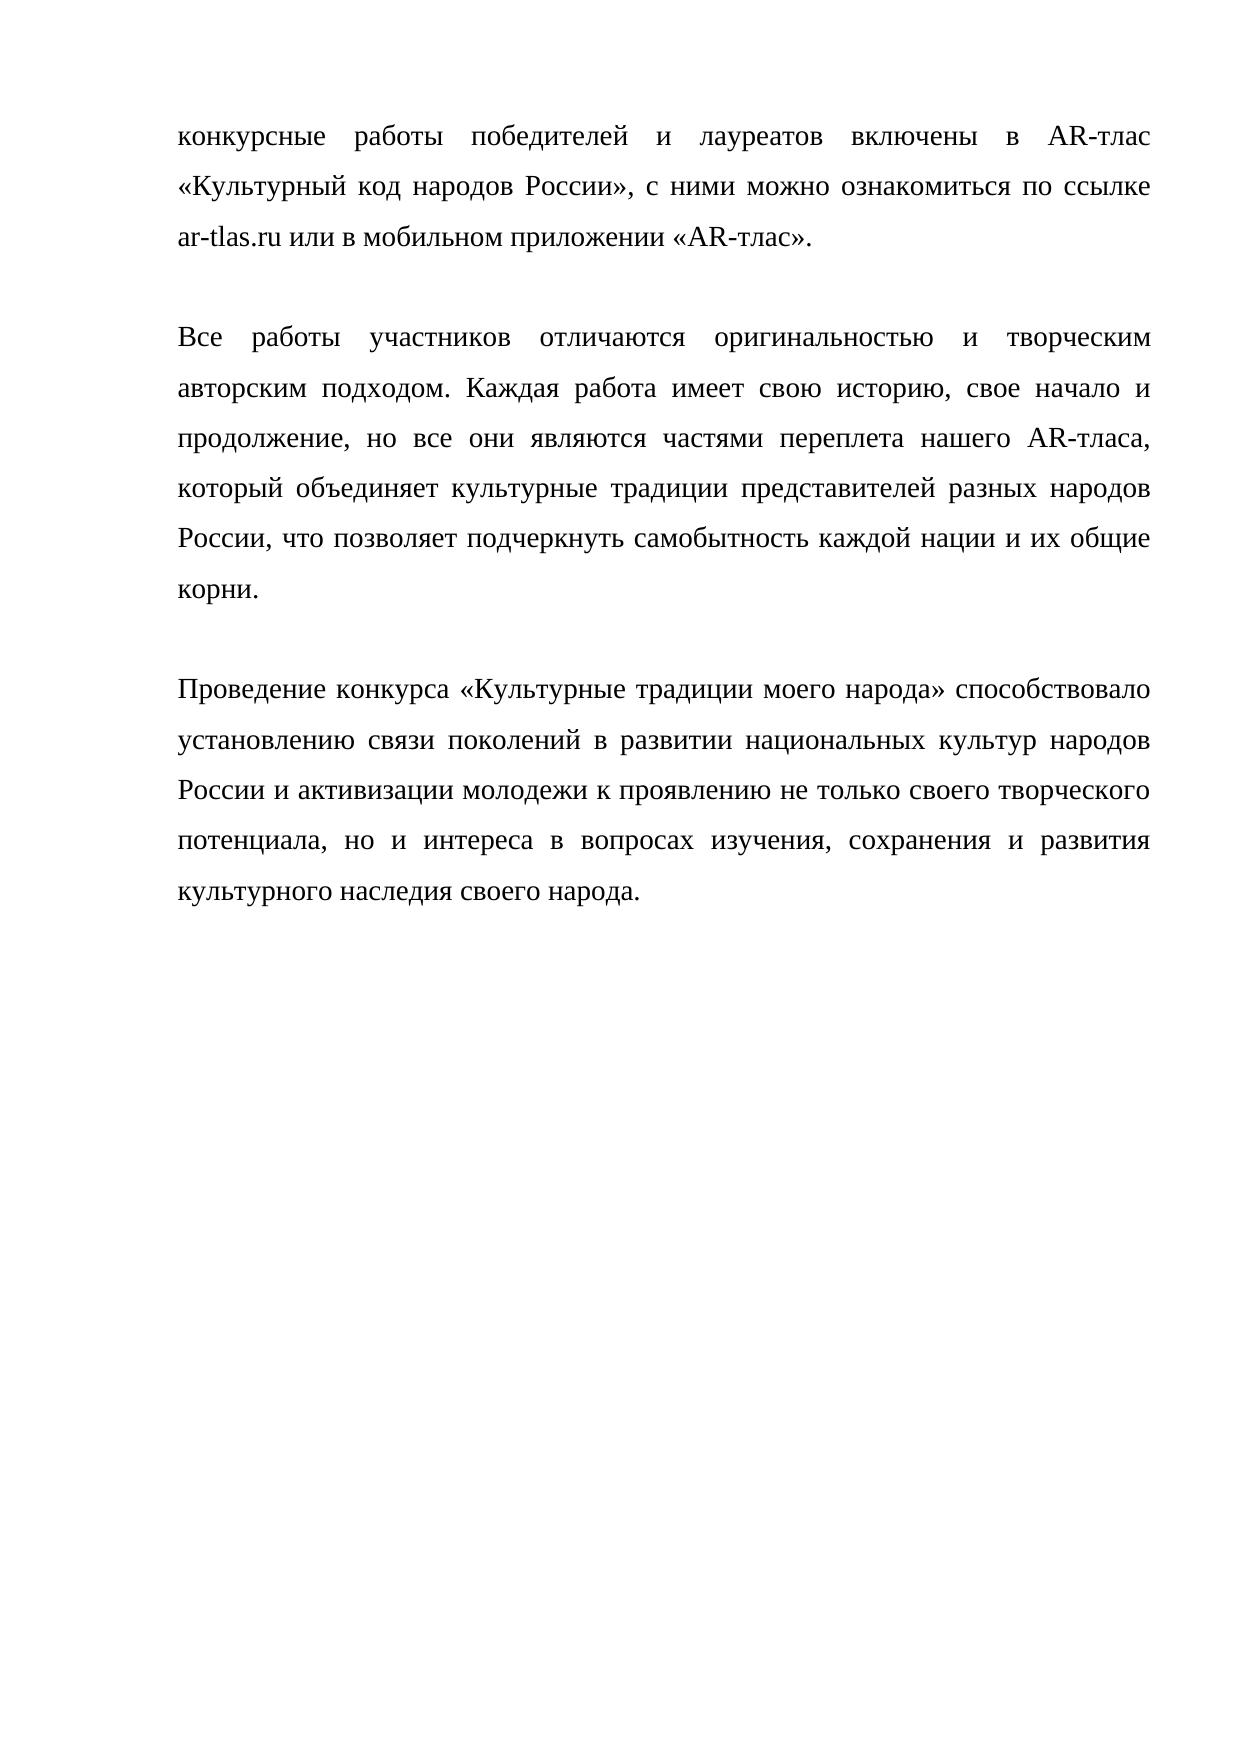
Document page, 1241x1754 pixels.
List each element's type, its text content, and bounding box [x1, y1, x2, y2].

text Все работы участников отличаются оригинальностью и творческим авторским подходом. Каждая работа имеет свою историю, свое начало и продолжение, но все они являются частями переплета нашего AR-тласа, который объединяет культурные традиции представителей разных народов России, что позволяет подчеркнуть самобытность каждой нации и их общие корни. [177, 319, 1152, 604]
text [177, 118, 1152, 252]
text Проведение конкурса «Культурные традиции моего народа» способствовало установлению связи поколений в развитии национальных культур народов России и активизации молодежи к проявлению не только своего творческого потенциала, но и интереса в вопросах изучения, сохранения и развития культурного наследия своего народа. [177, 672, 1152, 906]
